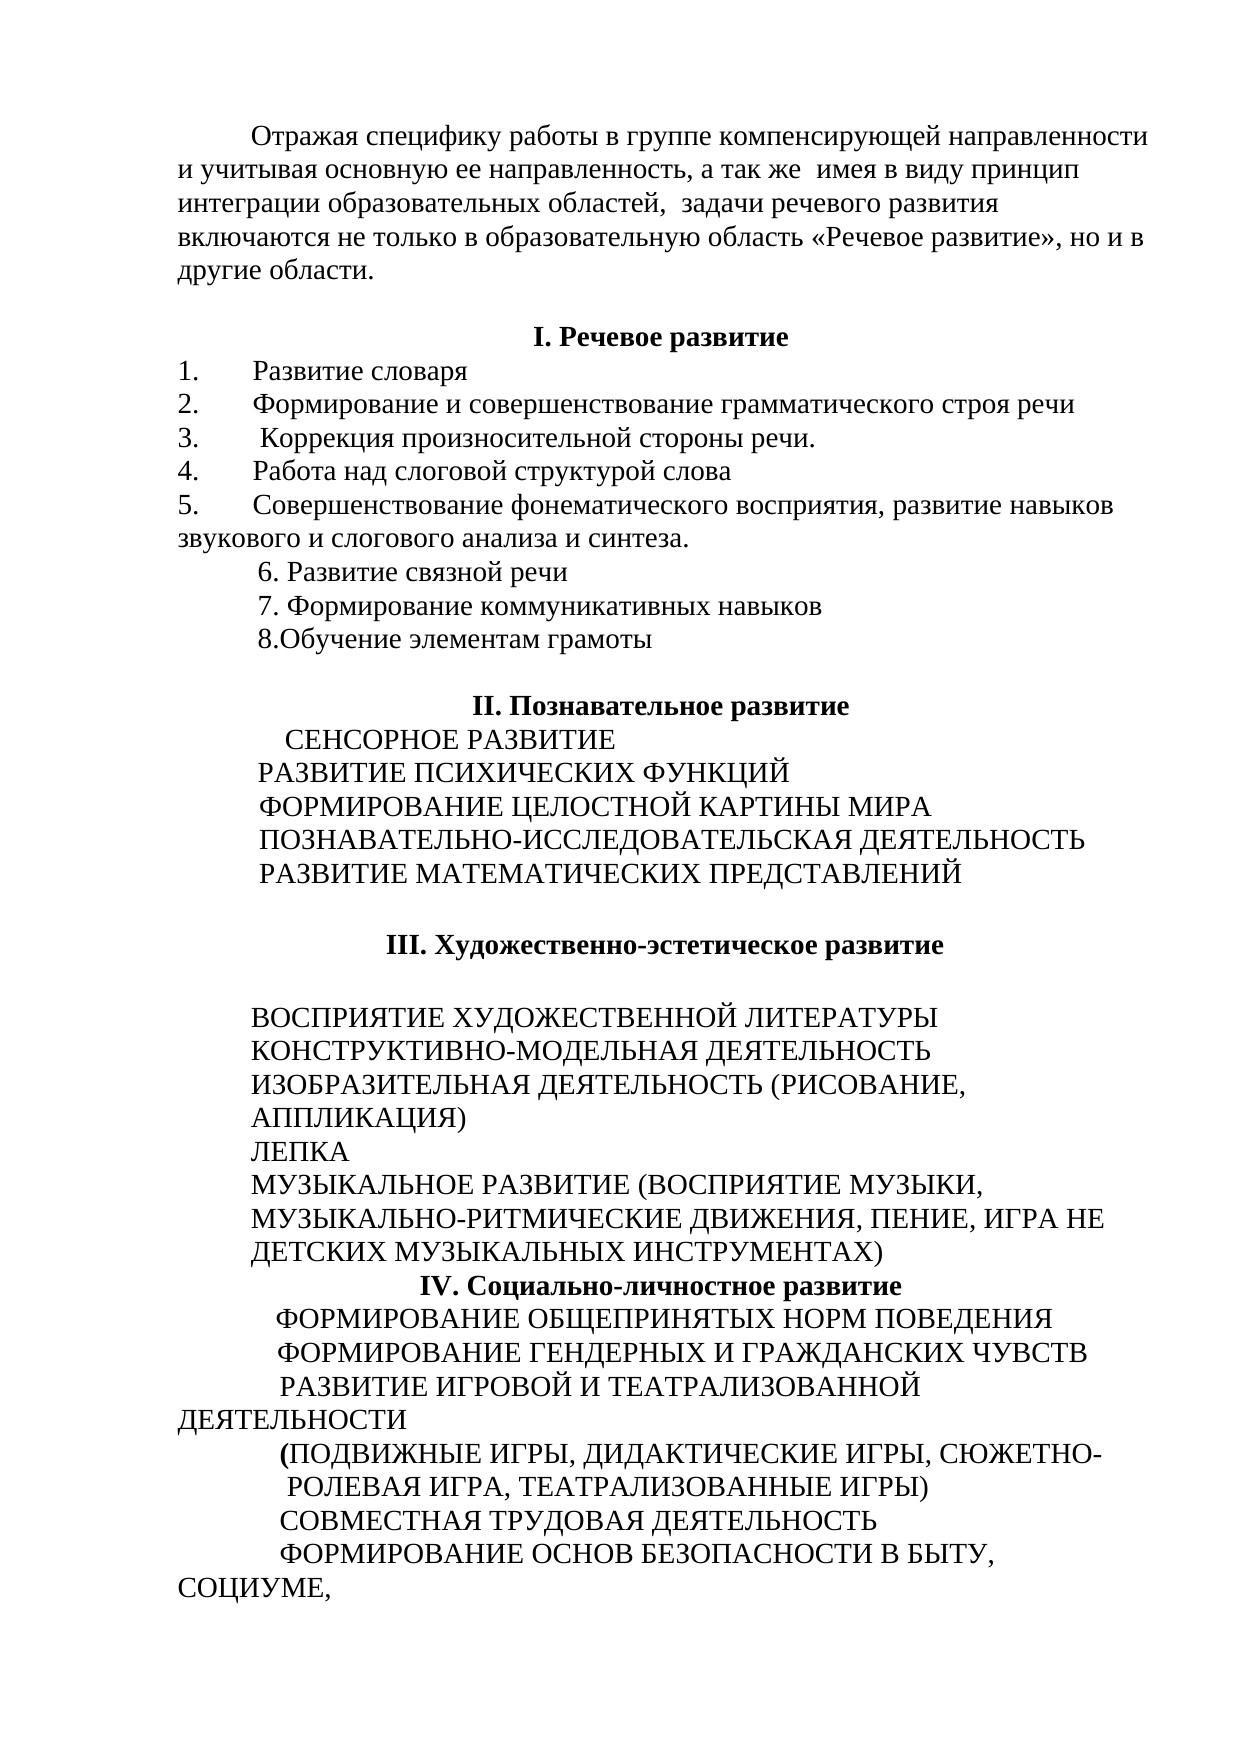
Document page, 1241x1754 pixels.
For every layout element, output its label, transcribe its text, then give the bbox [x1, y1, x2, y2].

text МУзыкаЛЬНОЕ РАЗВИТИЕ (восприятие музыки, Музыкально-ритмические движения, Пение, Игра не детских музыкальных инструментах) [251, 1167, 1152, 1268]
text РАЗВИТИЕ ИГРОВОЙ И ТЕАТРАЛИЗОВАННОЙ ДЕЯТЕЛЬНОСТИ [177, 1369, 1152, 1436]
text ФОРМИРОВАНИЕ ОБЩЕПРИНЯТЫХ НОРМ ПОВЕДЕНИЯ [177, 1302, 1152, 1335]
list Совершенствование фонематического восприятия, развитие навыков звукового и слогового анализа и синтеза. [177, 487, 1152, 554]
text 8.Обучение элементам грамоты [177, 621, 1152, 655]
text 7. Формирование коммуникативных навыков [177, 588, 1152, 621]
text I. Речевое развитие [177, 319, 1152, 353]
text Сенсорное развитие [177, 722, 1152, 755]
text Развитие психических функций [177, 755, 1152, 789]
text Познавательно-исследовательская деятельность [222, 822, 1152, 856]
text ИЗОБРАЗИТЕЛЬНАЯ ДЕЯТЕЛЬНОСТЬ (РИсование, [251, 1067, 1152, 1100]
list Работа над слоговой структурой слова [177, 453, 1152, 487]
text фОРМИРОВАНИЕ ОСНОВ БЕЗОПАСНОСТИ В БЫТУ, СОЦИУМЕ, [177, 1536, 1152, 1603]
list Коррекция произносительной стороны речи. [177, 420, 1152, 453]
text ролевая игра, Театрализованные игры) [177, 1469, 1152, 1503]
list Формирование и совершенствование грамматического строя речи [177, 386, 1152, 420]
text (Подвижные игры, Дидактические игры, Сюжетно- [177, 1436, 1152, 1469]
text II. Познавательное развитие [177, 688, 1152, 722]
text ФОРМИРОВАНИЕ ГЕНДЕРНЫХ И ГРАЖДАНСКИХ ЧУВСТВ [177, 1335, 1152, 1369]
text III. Художественно-эстетическое развитие [252, 923, 1152, 961]
text СОВМЕСТНАЯ ТРУДОВАЯ ДЕЯТЕЛЬНОСТЬ [177, 1503, 1152, 1536]
text 6. Развитие связной речи [177, 554, 1152, 588]
text Отражая специфику работы в группе компенсирующей направленности и учитывая основную ее направленность, а так же имея в виду принцип интеграции образовательных областей, задачи речевого развития включаются не только в образовательную область «Речевое развитие», но и в другие области. [177, 118, 1152, 286]
text Развитие математических представлений [222, 856, 1152, 889]
text Конструктивно-модельная деятельность [251, 1033, 1152, 1067]
text Аппликация) [251, 1100, 1152, 1134]
list Развитие словаря [177, 353, 1152, 386]
text Формирование целостной картины мира [222, 789, 1152, 822]
text IV. Социально-личностное развитие [177, 1268, 1152, 1302]
text ЛЕПКА [251, 1134, 1152, 1167]
text Восприятие художественной литературы [251, 1000, 1152, 1033]
